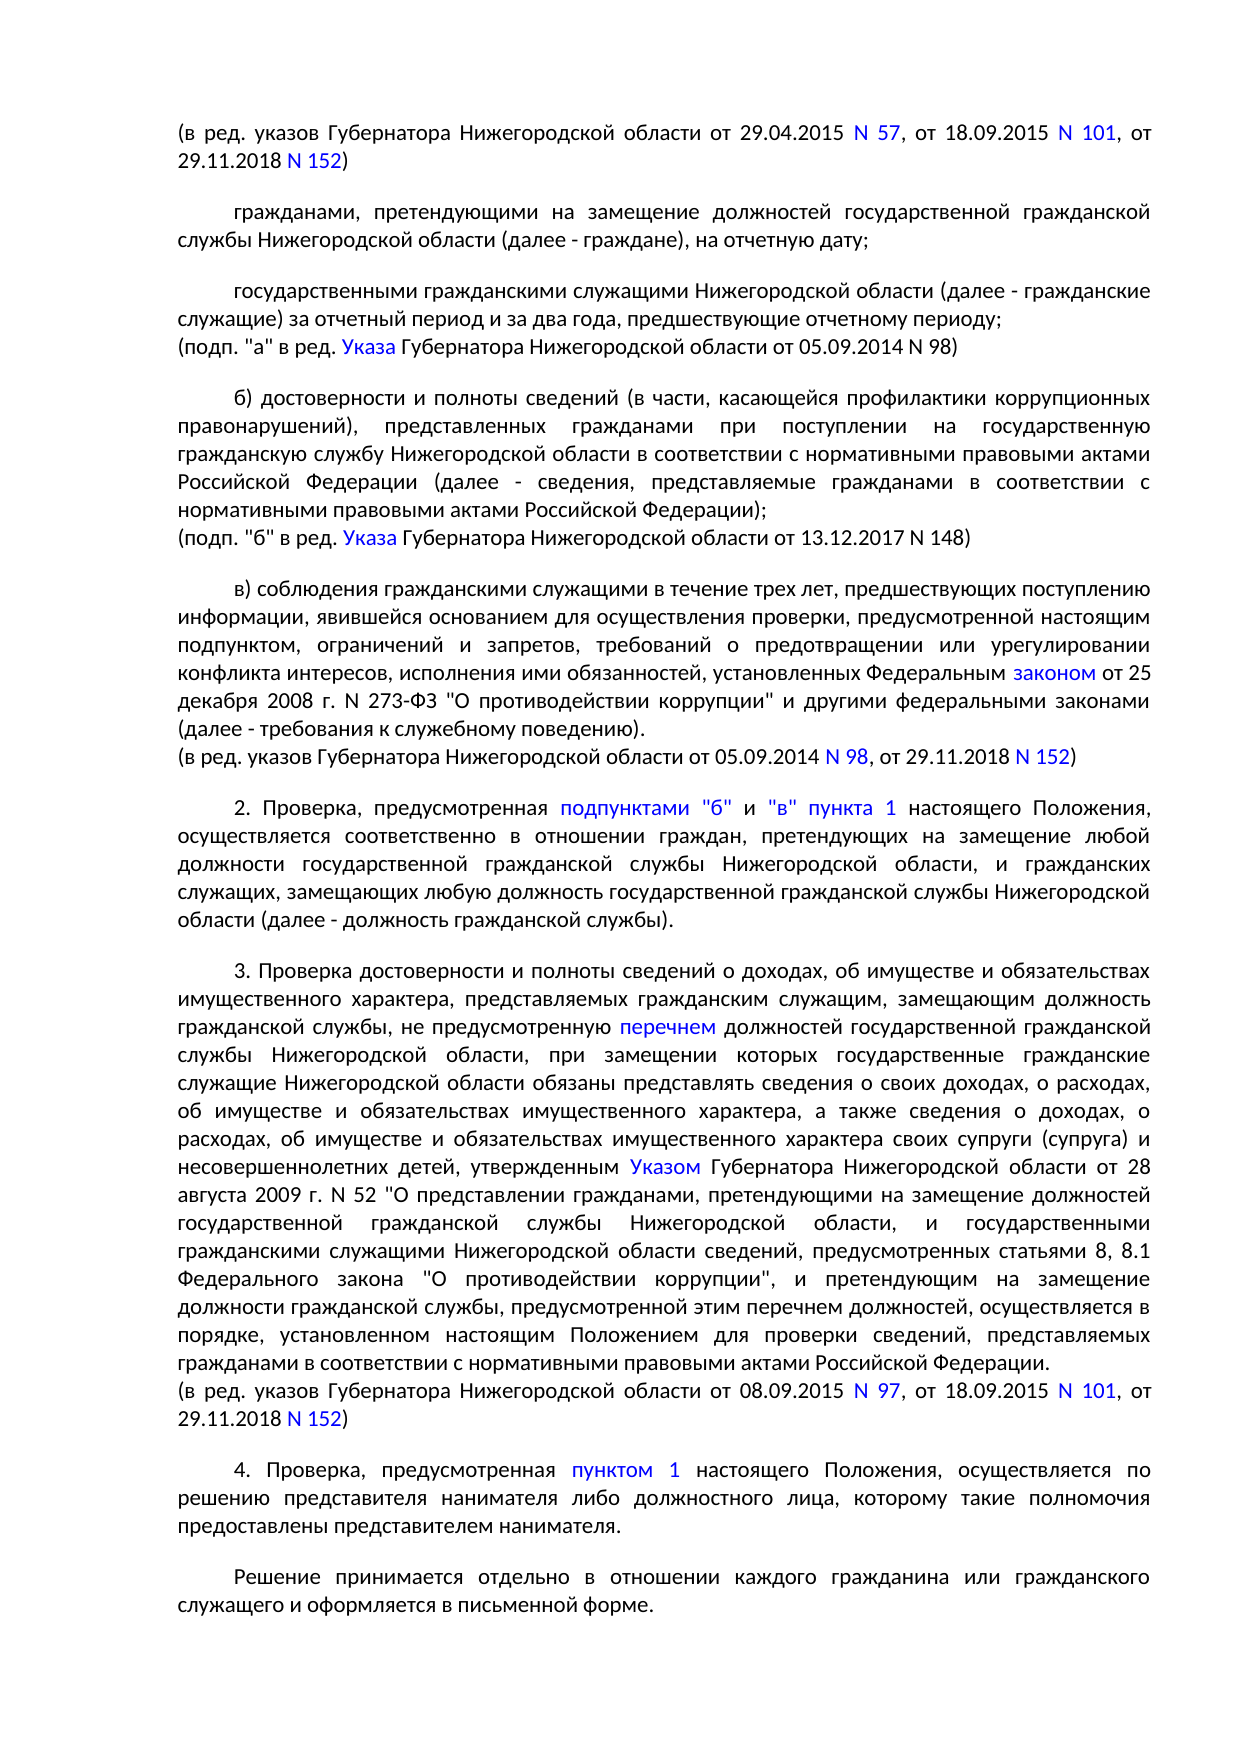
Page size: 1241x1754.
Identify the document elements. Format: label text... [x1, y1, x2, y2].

text (в ред. указов Губернатора Нижегородской области от 05.09.2014 N 98, от 29.11.2018 N 152) [177, 742, 1152, 770]
text (в ред. указов Губернатора Нижегородской области от 29.04.2015 N 57, от 18.09.2015 N 101, от 29.11.2018 N 152) [177, 118, 1152, 174]
text государственными гражданскими служащими Нижегородской области (далее - гражданские служащие) за отчетный период и за два года, предшествующие отчетному периоду; [177, 276, 1152, 332]
text (подп. "б" в ред. Указа Губернатора Нижегородской области от 13.12.2017 N 148) [177, 523, 1152, 551]
text 2. Проверка, предусмотренная подпунктами "б" и "в" пункта 1 настоящего Положения, осуществляется соответственно в отношении граждан, претендующих на замещение любой должности государственной гражданской службы Нижегородской области, и гражданских служащих, замещающих любую должность государственной гражданской службы Нижегородской области (далее - должность гражданской службы). [177, 793, 1152, 933]
text 3. Проверка достоверности и полноты сведений о доходах, об имуществе и обязательствах имущественного характера, представляемых гражданским служащим, замещающим должность гражданской службы, не предусмотренную перечнем должностей государственной гражданской службы Нижегородской области, при замещении которых государственные гражданские служащие Нижегородской области обязаны представлять сведения о своих доходах, о расходах, об имуществе и обязательствах имущественного характера, а также сведения о доходах, о расходах, об имуществе и обязательствах имущественного характера своих супруги (супруга) и несовершеннолетних детей, утвержденным Указом Губернатора Нижегородской области от 28 августа 2009 г. N 52 "О представлении гражданами, претендующими на замещение должностей государственной гражданской службы Нижегородской области, и государственными гражданскими служащими Нижегородской области сведений, предусмотренных статьями 8, 8.1 Федерального закона "О противодействии коррупции", и претендующим на замещение должности гражданской службы, предусмотренной этим перечнем должностей, осуществляется в порядке, установленном настоящим Положением для проверки сведений, представляемых гражданами в соответствии с нормативными правовыми актами Российской Федерации. [177, 956, 1152, 1376]
text (подп. "а" в ред. Указа Губернатора Нижегородской области от 05.09.2014 N 98) [177, 332, 1152, 360]
text 4. Проверка, предусмотренная пунктом 1 настоящего Положения, осуществляется по решению представителя нанимателя либо должностного лица, которому такие полномочия предоставлены представителем нанимателя. [177, 1455, 1152, 1539]
text в) соблюдения гражданскими служащими в течение трех лет, предшествующих поступлению информации, явившейся основанием для осуществления проверки, предусмотренной настоящим подпунктом, ограничений и запретов, требований о предотвращении или урегулировании конфликта интересов, исполнения ими обязанностей, установленных Федеральным законом от 25 декабря 2008 г. N 273-ФЗ "О противодействии коррупции" и другими федеральными законами (далее - требования к служебному поведению). [177, 574, 1152, 742]
text б) достоверности и полноты сведений (в части, касающейся профилактики коррупционных правонарушений), представленных гражданами при поступлении на государственную гражданскую службу Нижегородской области в соответствии с нормативными правовыми актами Российской Федерации (далее - сведения, представляемые гражданами в соответствии с нормативными правовыми актами Российской Федерации); [177, 383, 1152, 523]
text (в ред. указов Губернатора Нижегородской области от 08.09.2015 N 97, от 18.09.2015 N 101, от 29.11.2018 N 152) [177, 1376, 1152, 1432]
text Решение принимается отдельно в отношении каждого гражданина или гражданского служащего и оформляется в письменной форме. [177, 1562, 1152, 1618]
text гражданами, претендующими на замещение должностей государственной гражданской службы Нижегородской области (далее - граждане), на отчетную дату; [177, 197, 1152, 253]
